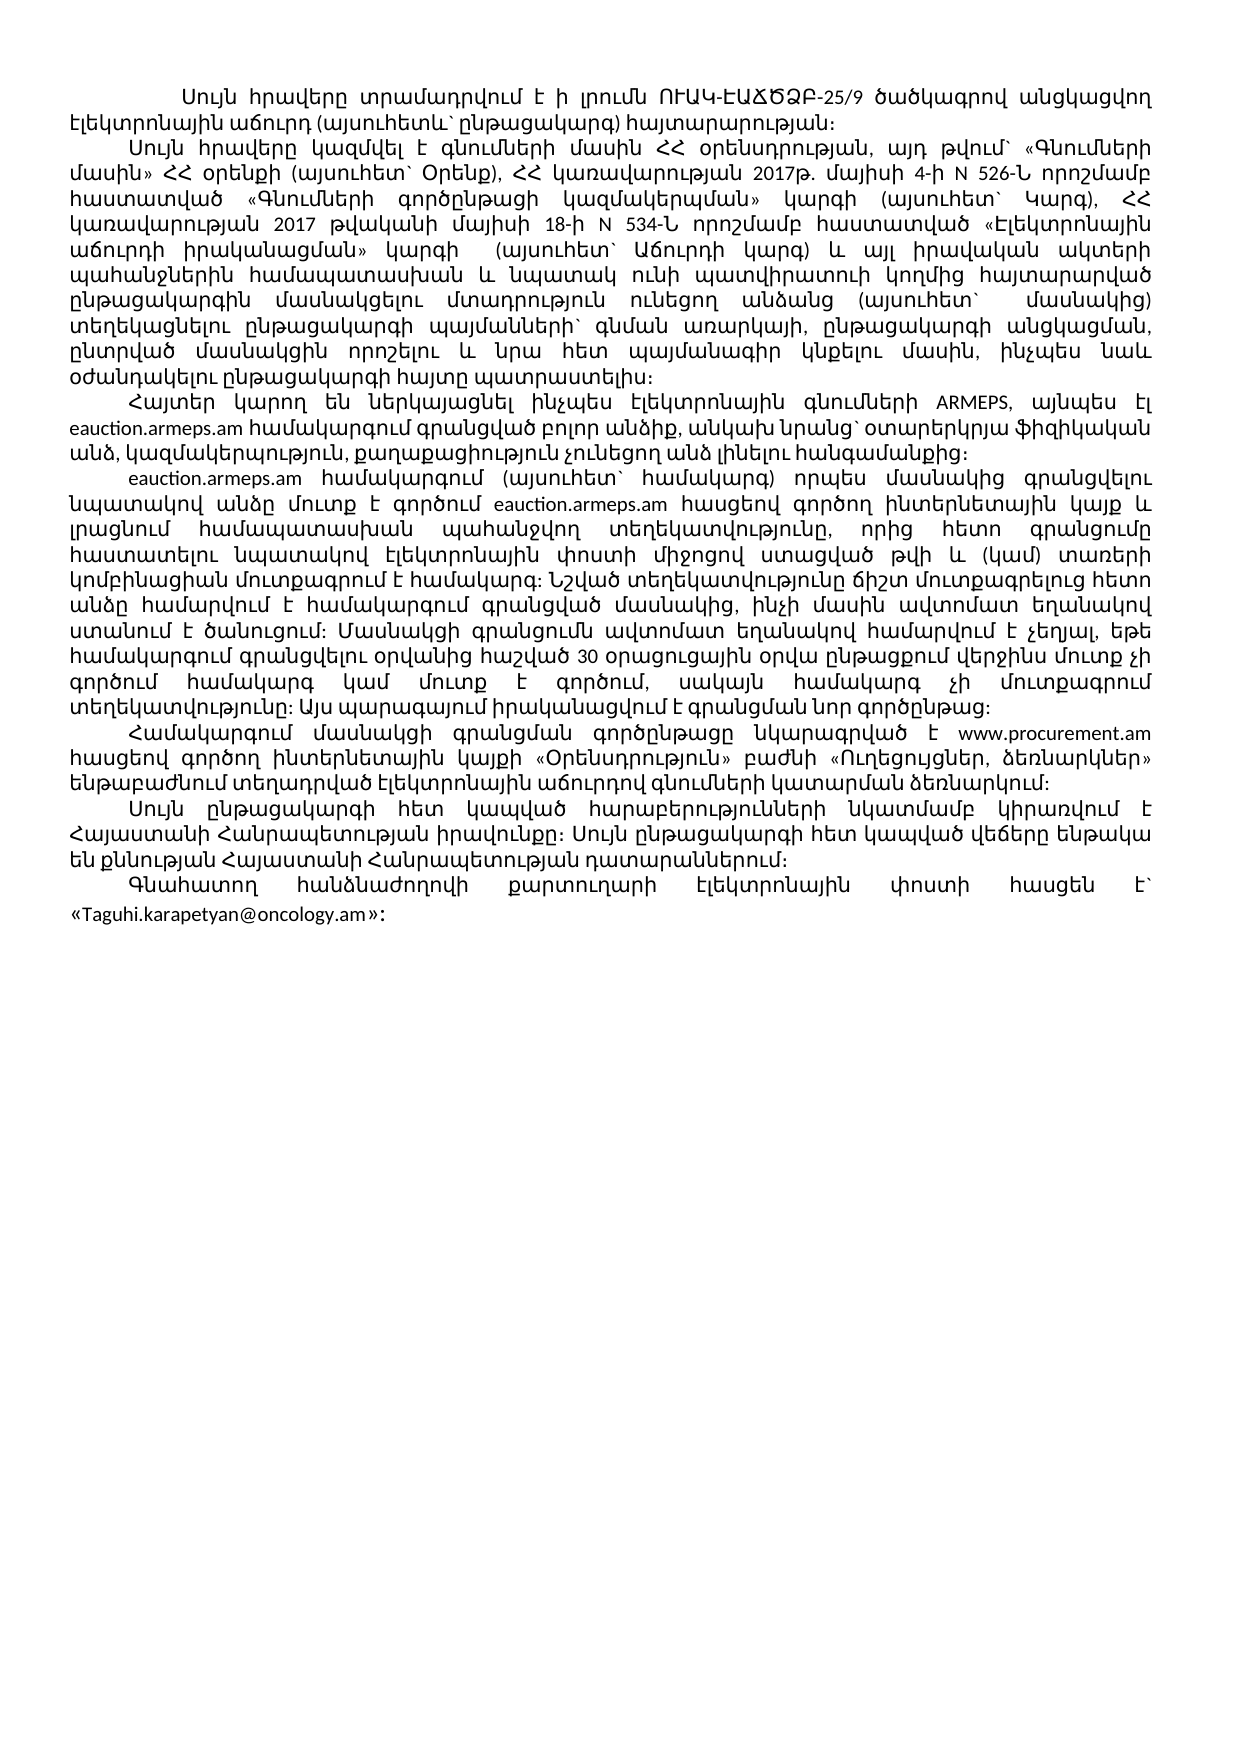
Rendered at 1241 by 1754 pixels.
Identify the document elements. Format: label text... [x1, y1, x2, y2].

text Սույն ընթացակարգի հետ կապված հարաբերությունների նկատմամբ կիրառվում է Հայաստանի Հանրապետության իրավունքը։ Սույն ընթացակարգի հետ կապված վեճերը ենթակա են քննության Հայաստանի Հանրապետության դատարաններում։ [69, 796, 1152, 872]
text Հայտեր կարող են ներկայացնել ինչպես էլեկտրոնային գնումների ARMEPS, այնպես էլ eauction.armeps.am համակարգում գրանցված բոլոր անձիք, անկախ նրանց` օտարերկրյա ֆիզիկական անձ, կազմակերպություն, քաղաքացիություն չունեցող անձ լինելու հանգամանքից։ [69, 389, 1152, 466]
text Համակարգում մասնակցի գրանցման գործընթացը նկարագրված է www.procurement.am հասցեով գործող ինտերնետային կայքի «Օրենսդրություն» բաժնի «Ուղեցույցներ, ձեռնարկներ» ենթաբաժնում տեղադրված էլեկտրոնային աճուրդով գնումների կատարման ձեռնարկում: [69, 720, 1152, 796]
text Գնահատող հանձնաժողովի քարտուղարի էլեկտրոնային փոստի հասցեն է` «Taguhi.karapetyan@oncology.am»: [69, 872, 1152, 928]
text Սույն հրավերը կազմվել է գնումների մասին ՀՀ օրենսդրության, այդ թվում` «Գնումների մասին» ՀՀ օրենքի (այսուհետ` Օրենք), ՀՀ կառավարության 2017թ. մայիսի 4-ի N 526-Ն որոշմամբ հաստատված «Գնումների գործընթացի կազմակերպման» կարգի (այսուհետ` Կարգ), ՀՀ կառավարության 2017 թվականի մայիսի 18-ի N 534-Ն որոշմամբ հաստատված «Էլեկտրոնային աճուրդի իրականացման» կարգի (այսուհետ` Աճուրդի կարգ) և այլ իրավական ակտերի պահանջներին համապատասխան և նպատակ ունի պատվիրատուի կողմից հայտարարված ընթացակարգին մասնակցելու մտադրություն ունեցող անձանց (այսուհետ` մասնակից) տեղեկացնելու ընթացակարգի պայմանների` գնման առարկայի, ընթացակարգի անցկացման, ընտրված մասնակցին որոշելու և նրա հետ պայմանագիր կնքելու մասին, ինչպես նաև օժանդակելու ընթացակարգի հայտը պատրաստելիս։ [69, 135, 1152, 389]
text eauction.armeps.am համակարգում (այսուհետ` համակարգ) որպես մասնակից գրանցվելու նպատակով անձը մուտք է գործում eauction.armeps.am հասցեով գործող ինտերնետային կայք և լրացնում համապատասխան պահանջվող տեղեկատվությունը, որից հետո գրանցումը հաստատելու նպատակով էլեկտրոնային փոստի միջոցով ստացված թվի և (կամ) տառերի կոմբինացիան մուտքագրում է համակարգ: Նշված տեղեկատվությունը ճիշտ մուտքագրելուց հետո անձը համարվում է համակարգում գրանցված մասնակից, ինչի մասին ավտոմատ եղանակով ստանում է ծանուցում: Մասնակցի գրանցումն ավտոմատ եղանակով համարվում է չեղյալ, եթե համակարգում գրանցվելու օրվանից հաշված 30 օրացուցային օրվա ընթացքում վերջինս մուտք չի գործում համակարգ կամ մուտք է գործում, սակայն համակարգ չի մուտքագրում տեղեկատվությունը: Այս պարագայում իրականացվում է գրանցման նոր գործընթաց: [69, 466, 1152, 720]
text Սույն հրավերը տրամադրվում է ի լրումն ՈՒԱԿ-ԷԱՃԾՁԲ-25/9 ծածկագրով անցկացվող էլեկտրոնային աճուրդ (այսուհետև` ընթացակարգ) հայտարարության։ [69, 84, 1152, 135]
